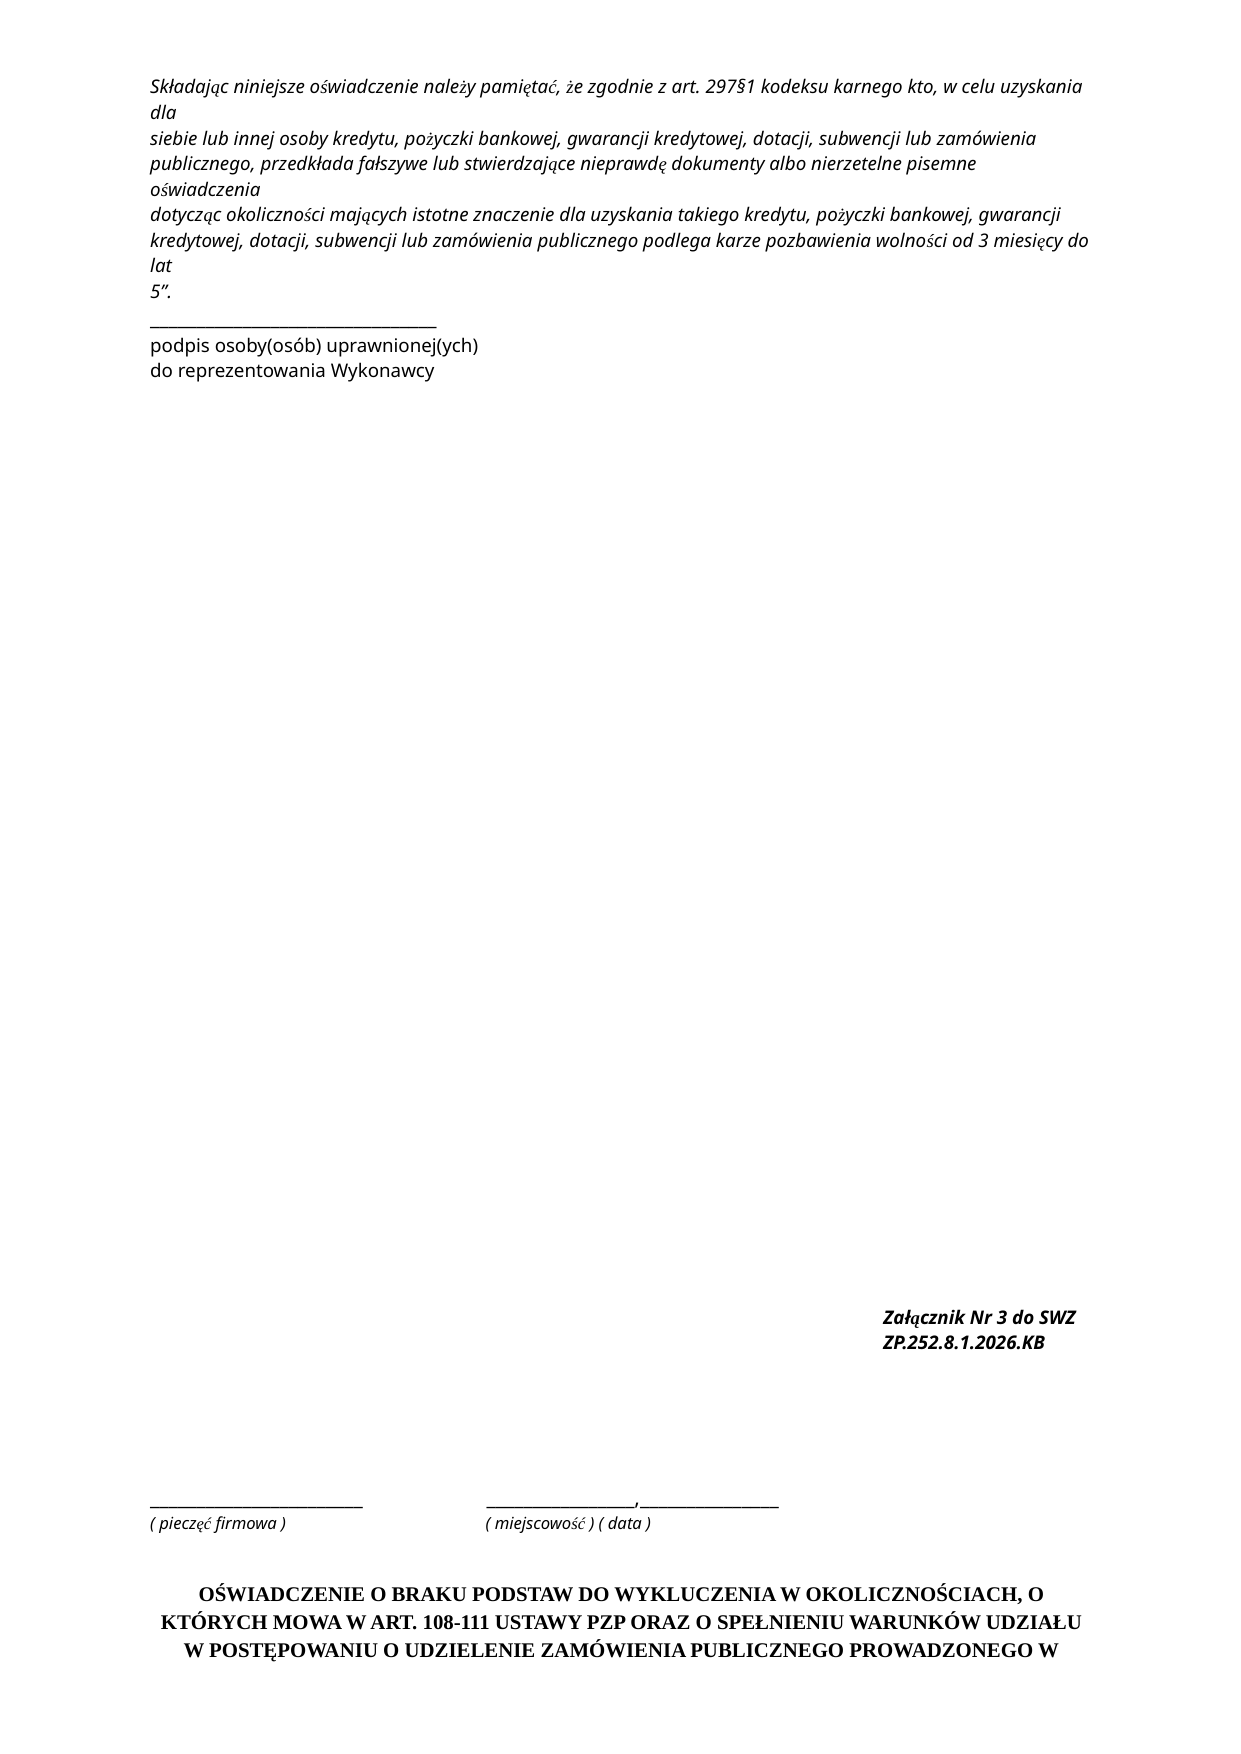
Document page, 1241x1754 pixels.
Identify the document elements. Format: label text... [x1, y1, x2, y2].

text 5”. [150, 278, 1092, 303]
text _______________________ ________________,_______________ [150, 1483, 1092, 1511]
text Załącznik Nr 3 do SWZ [150, 1304, 1092, 1330]
text ( pieczęć firmowa ) ( miejscowość ) ( data ) [150, 1511, 1092, 1534]
text dotycząc okoliczności mających istotne znaczenie dla uzyskania takiego kredytu, pożyczki bankowej, gwarancji [150, 201, 1092, 227]
text Składając niniejsze oświadczenie należy pamiętać, że zgodnie z art. 297§1 kodeksu karnego kto, w celu uzyskania dla [150, 74, 1092, 125]
text siebie lub innej osoby kredytu, pożyczki bankowej, gwarancji kredytowej, dotacji, subwencji lub zamówienia [150, 125, 1092, 150]
text podpis osoby(osób) uprawnionej(ych) [150, 332, 1092, 357]
text ZP.252.8.1.2026.KB [150, 1330, 1092, 1355]
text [150, 1582, 1092, 1662]
text kredytowej, dotacji, subwencji lub zamówienia publicznego podlega karze pozbawienia wolności od 3 miesięcy do lat [150, 227, 1092, 278]
text _______________________________ [150, 303, 1092, 332]
text publicznego, przedkłada fałszywe lub stwierdzające nieprawdę dokumenty albo nierzetelne pisemne oświadczenia [150, 150, 1092, 201]
text do reprezentowania Wykonawcy [150, 357, 1092, 383]
